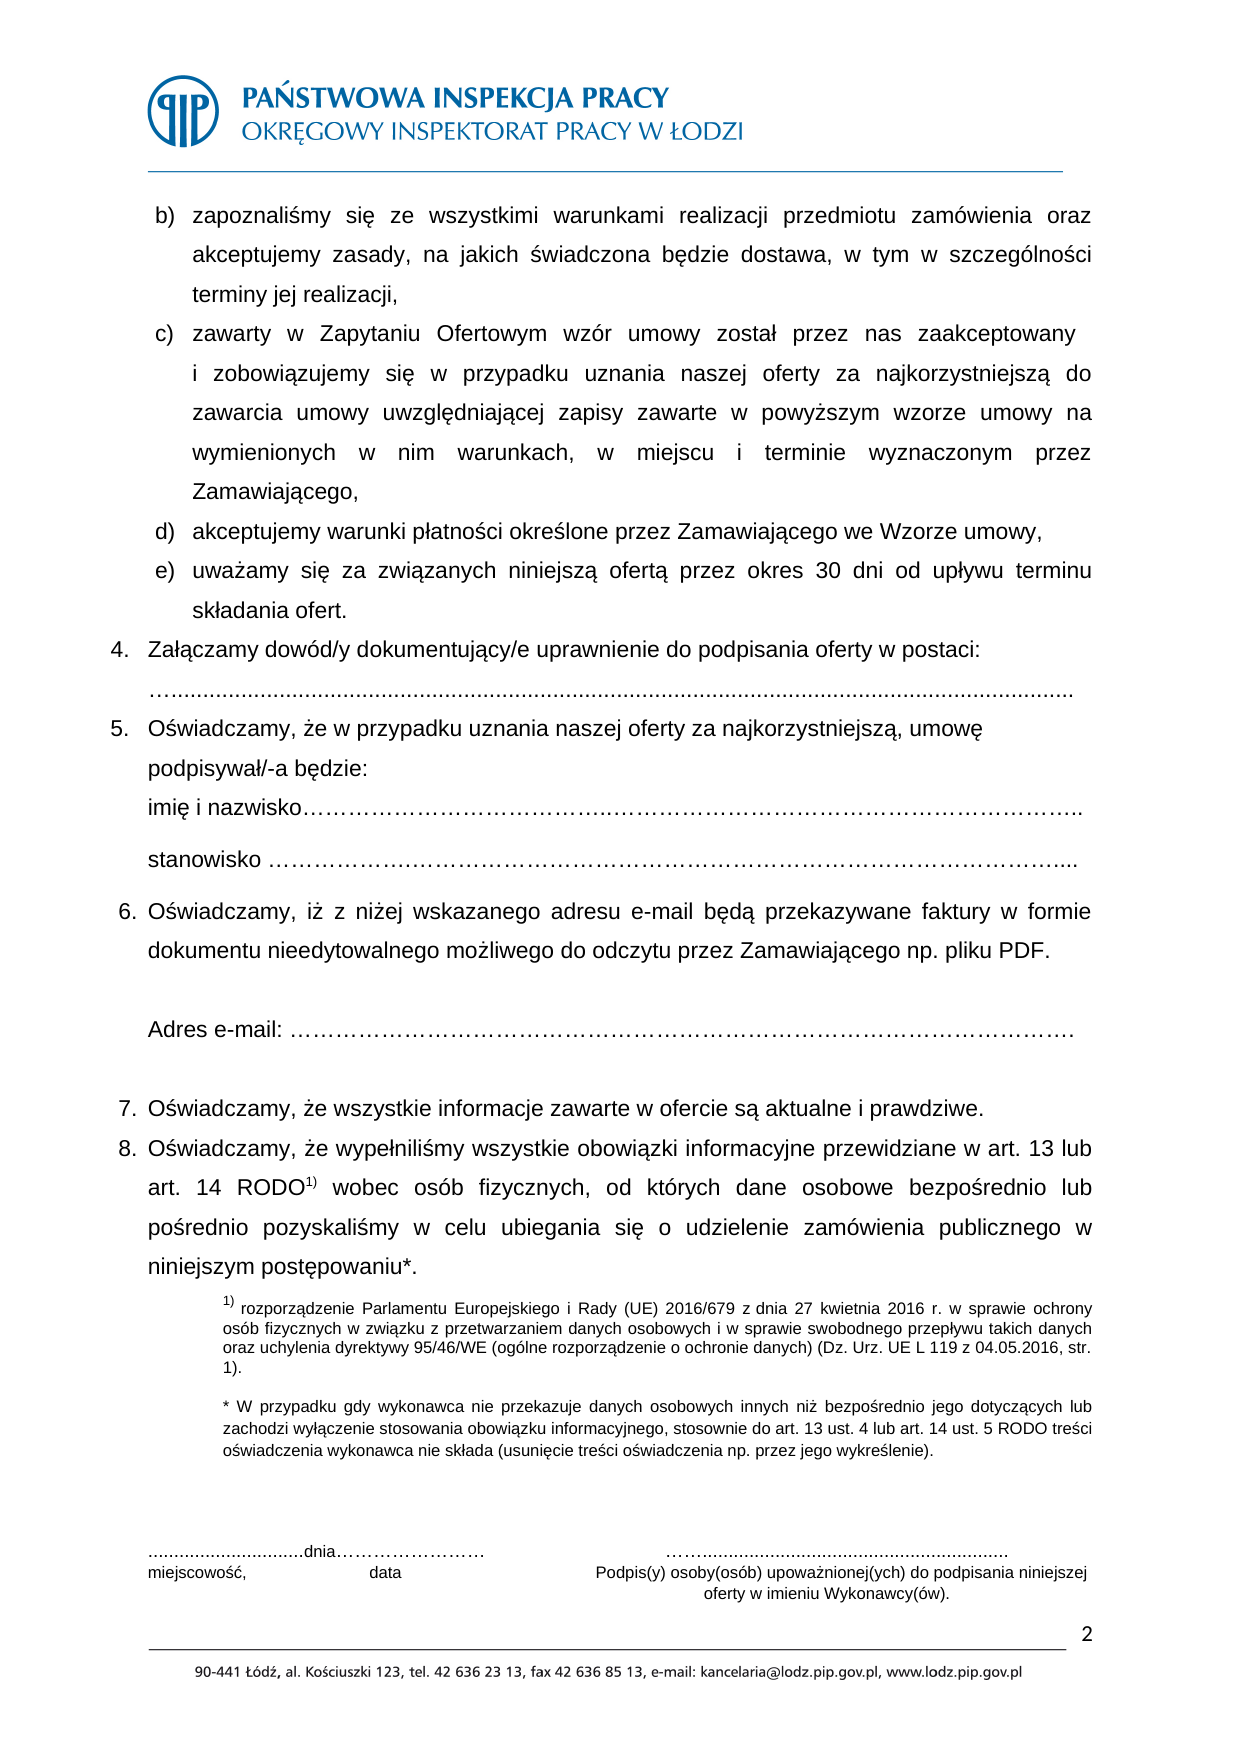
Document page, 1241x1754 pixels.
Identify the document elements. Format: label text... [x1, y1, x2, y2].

picture [147, 73, 1064, 174]
picture [147, 1647, 1067, 1681]
list * W przypadku gdy wykonawca nie przekazuje danych osobowych innych niż bezpośrednio jego dotyczących lub zachodzi wyłączenie stosowania obowiązku informacyjnego, stosownie do art. 13 ust. 4 lub art. 14 ust. 5 RODO treści oświadczenia wykonawca nie składa (usunięcie treści oświadczenia np. przez jego wykreślenie). [223, 1397, 1093, 1460]
list ….............................................................................................................................................. [148, 676, 1093, 702]
list Załączamy dowód/y dokumentujący/e uprawnienie do podpisania oferty w postaci: [110, 636, 1093, 662]
list imię i nazwisko…………………………………..…………………………………………………….. [148, 794, 1093, 820]
text stanowisko ……………….………………………………………………………………………….... [148, 846, 1093, 872]
list Oświadczamy, że wszystkie informacje zawarte w ofercie są aktualne i prawdziwe. [118, 1095, 1093, 1122]
list zapoznaliśmy się ze wszystkimi warunkami realizacji przedmiotu zamówienia oraz akceptujemy zasady, na jakich świadczona będzie dostawa, w tym w szczególności terminy jej realizacji, [155, 202, 1093, 307]
list Oświadczamy, że w przypadku uznania naszej oferty za najkorzystniejszą, umowę podpisywał/-a będzie: [110, 715, 1093, 781]
list zawarty w Zapytaniu Ofertowym wzór umowy został przez nas zaakceptowany i zobowiązujemy się w przypadku uznania naszej oferty za najkorzystniejszą do zawarcia umowy uwzględniającej zapisy zawarte w powyższym wzorze umowy na wymienionych w nim warunkach, w miejscu i terminie wyznaczonym przez Zamawiającego, [155, 320, 1093, 504]
list Oświadczamy, iż z niżej wskazanego adresu e-mail będą przekazywane faktury w formie dokumentu nieedytowalnego możliwego do odczytu przez Zamawiającego np. pliku PDF. [118, 898, 1093, 964]
list 1) rozporządzenie Parlamentu Europejskiego i Rady (UE) 2016/679 z dnia 27 kwietnia 2016 r. w sprawie ochrony osób fizycznych w związku z przetwarzaniem danych osobowych i w sprawie swobodnego przepływu takich danych oraz uchylenia dyrektywy 95/46/WE (ogólne rozporządzenie o ochronie danych) (Dz. Urz. UE L 119 z 04.05.2016, str. 1). [223, 1293, 1093, 1377]
text ..............................dnia…………………… ……........................................................... [148, 1540, 1093, 1561]
list uważamy się za związanych niniejszą ofertą przez okres 30 dni od upływu terminu składania ofert. [155, 557, 1093, 623]
list akceptujemy warunki płatności określone przez Zamawiającego we Wzorze umowy, [155, 518, 1093, 544]
text miejscowość, data Podpis(y) osoby(osób) upoważnionej(ych) do podpisania niniejszej [148, 1563, 1093, 1582]
list Adres e-mail: …………………………………………………………………………………………. [148, 1016, 1093, 1043]
text oferty w imieniu Wykonawcy(ów). [148, 1584, 1093, 1603]
list Oświadczamy, że wypełniliśmy wszystkie obowiązki informacyjne przewidziane w art. 13 lub art. 14 RODO1) wobec osób fizycznych, od których dane osobowe bezpośrednio lub pośrednio pozyskaliśmy w celu ubiegania się o udzielenie zamówienia publicznego w niniejszym postępowaniu*. [118, 1135, 1093, 1279]
